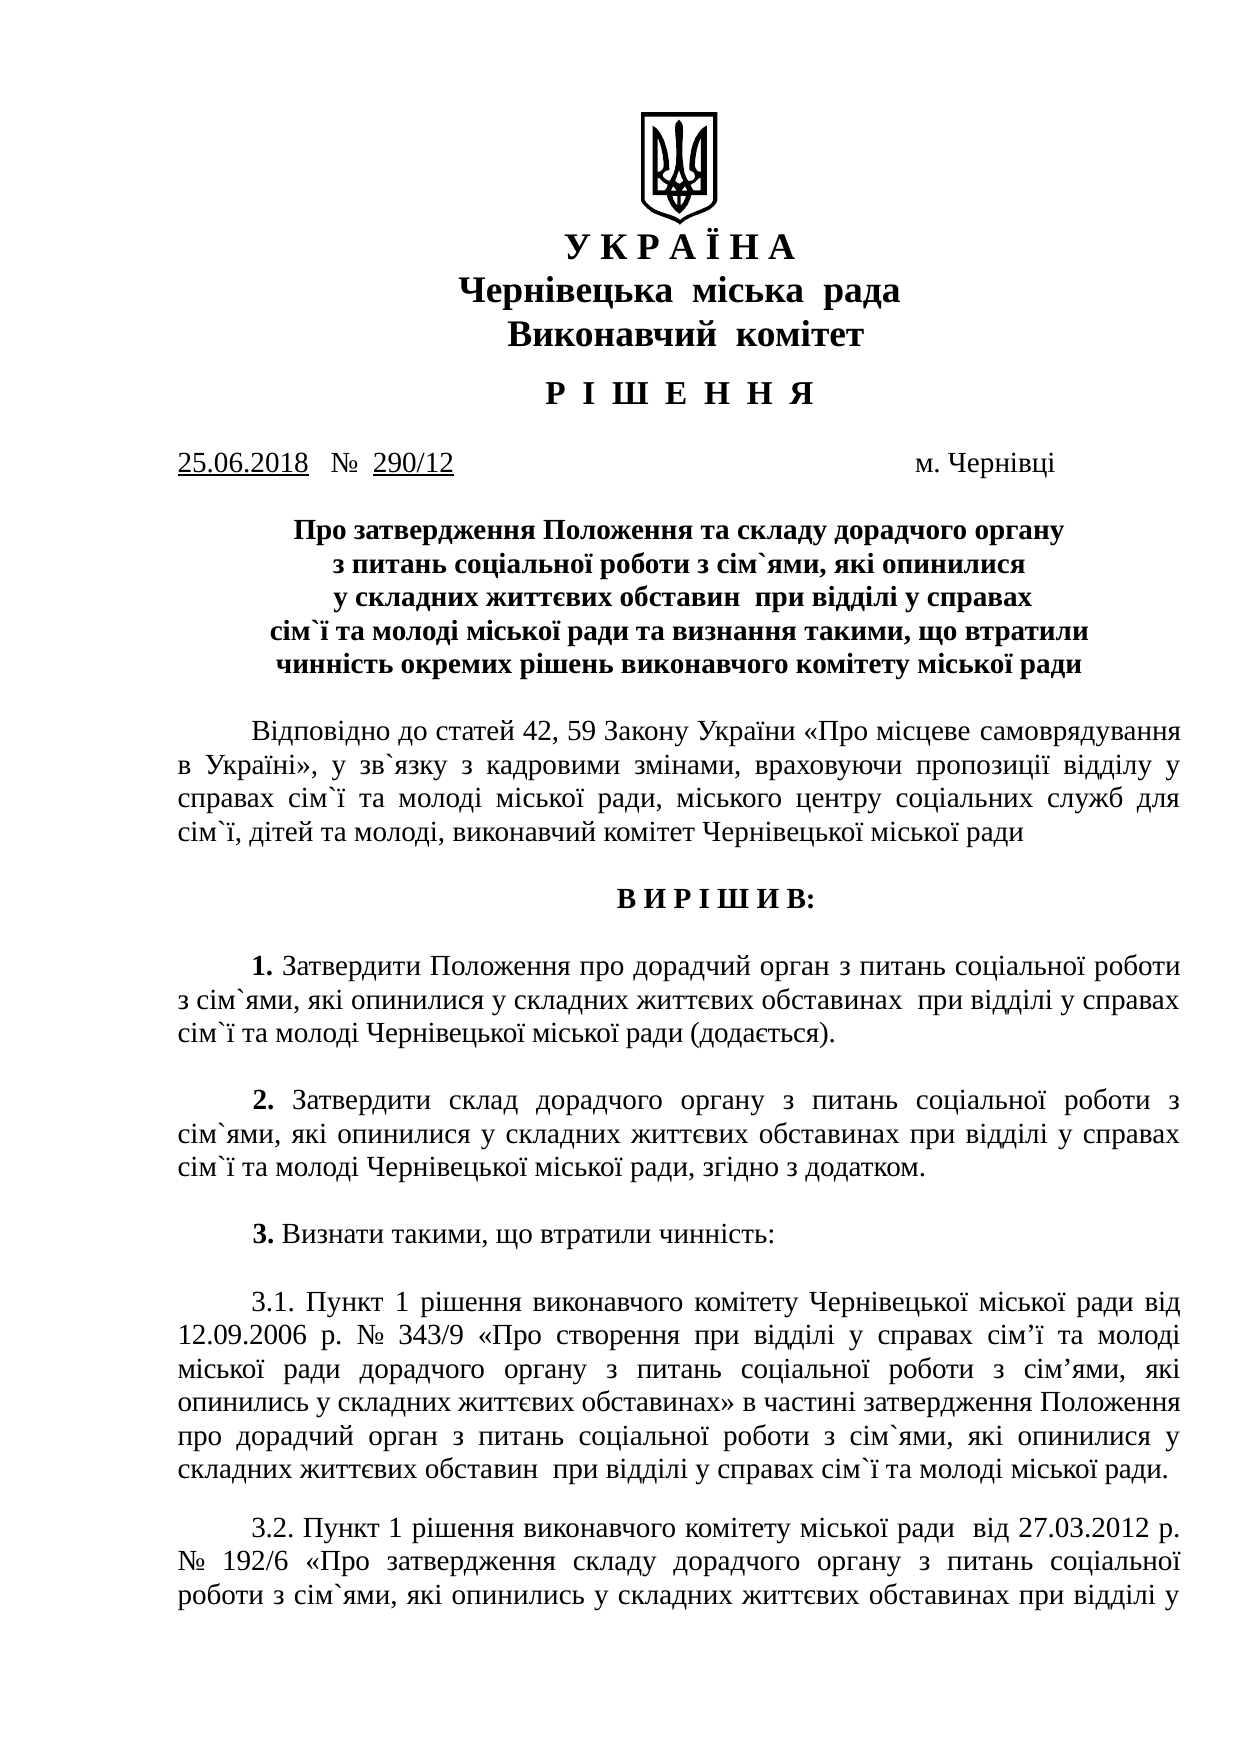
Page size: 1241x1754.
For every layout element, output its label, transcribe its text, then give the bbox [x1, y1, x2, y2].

text У К Р А Ї Н А [177, 225, 1181, 268]
text Чернівецька міська рада [177, 268, 1181, 311]
subtitle Виконавчий комітет [177, 311, 1194, 354]
text сім`ї та молоді міської ради та визнання такими, що втратили [177, 613, 1181, 646]
text чинність окремих рішень виконавчого комітету міської ради [177, 646, 1181, 680]
text 3.1. Пункт 1 рішення виконавчого комітету Чернівецької міської ради від 12.09.2006 р. № 343/9 «Про створення при відділі у справах сім’ї та молоді міської ради дорадчого органу з питань соціальної роботи з сім’ями, які опинились у складних життєвих обставинах» в частині затвердження Положення про дорадчий орган з питань соціальної роботи з сім`ями, які опинилися у складних життєвих обставин при відділі у справах сім`ї та молоді міської ради. [177, 1284, 1181, 1485]
text Відповідно до статей 42, 59 Закону України «Про місцеве самоврядування в Україні», у зв`язку з кадровими змінами, враховуючи пропозиції відділу у справах сім`ї та молоді міської ради, міського центру соціальних служб для сім`ї, дітей та молоді, виконавчий комітет Чернівецької міської ради [177, 713, 1181, 848]
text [177, 1510, 1181, 1611]
text 3. Визнати такими, що втратили чинність: [177, 1217, 1181, 1250]
text 25.06.2018 № 290/12 м. Чернівці [177, 445, 1181, 479]
text з питань соціальної роботи з сім`ями, які опинилися [177, 546, 1181, 579]
subtitle Р І Ш Е Н Н Я [177, 373, 1181, 412]
text 2. Затвердити склад дорадчого органу з питань соціальної роботи з сім`ями, які опинилися у складних життєвих обставинах при відділі у справах сім`ї та молоді Чернівецької міської ради, згідно з додатком. [177, 1082, 1181, 1183]
text 1. Затвердити Положення про дорадчий орган з питань соціальної роботи з сім`ями, які опинилися у складних життєвих обставинах при відділі у справах сім`ї та молоді Чернівецької міської ради (додається). [177, 948, 1181, 1049]
text Про затвердження Положення та складу дорадчого органу [177, 512, 1181, 546]
text у складних життєвих обставин при відділі у справах [177, 579, 1181, 613]
text В И Р І Ш И В: [177, 881, 1181, 915]
